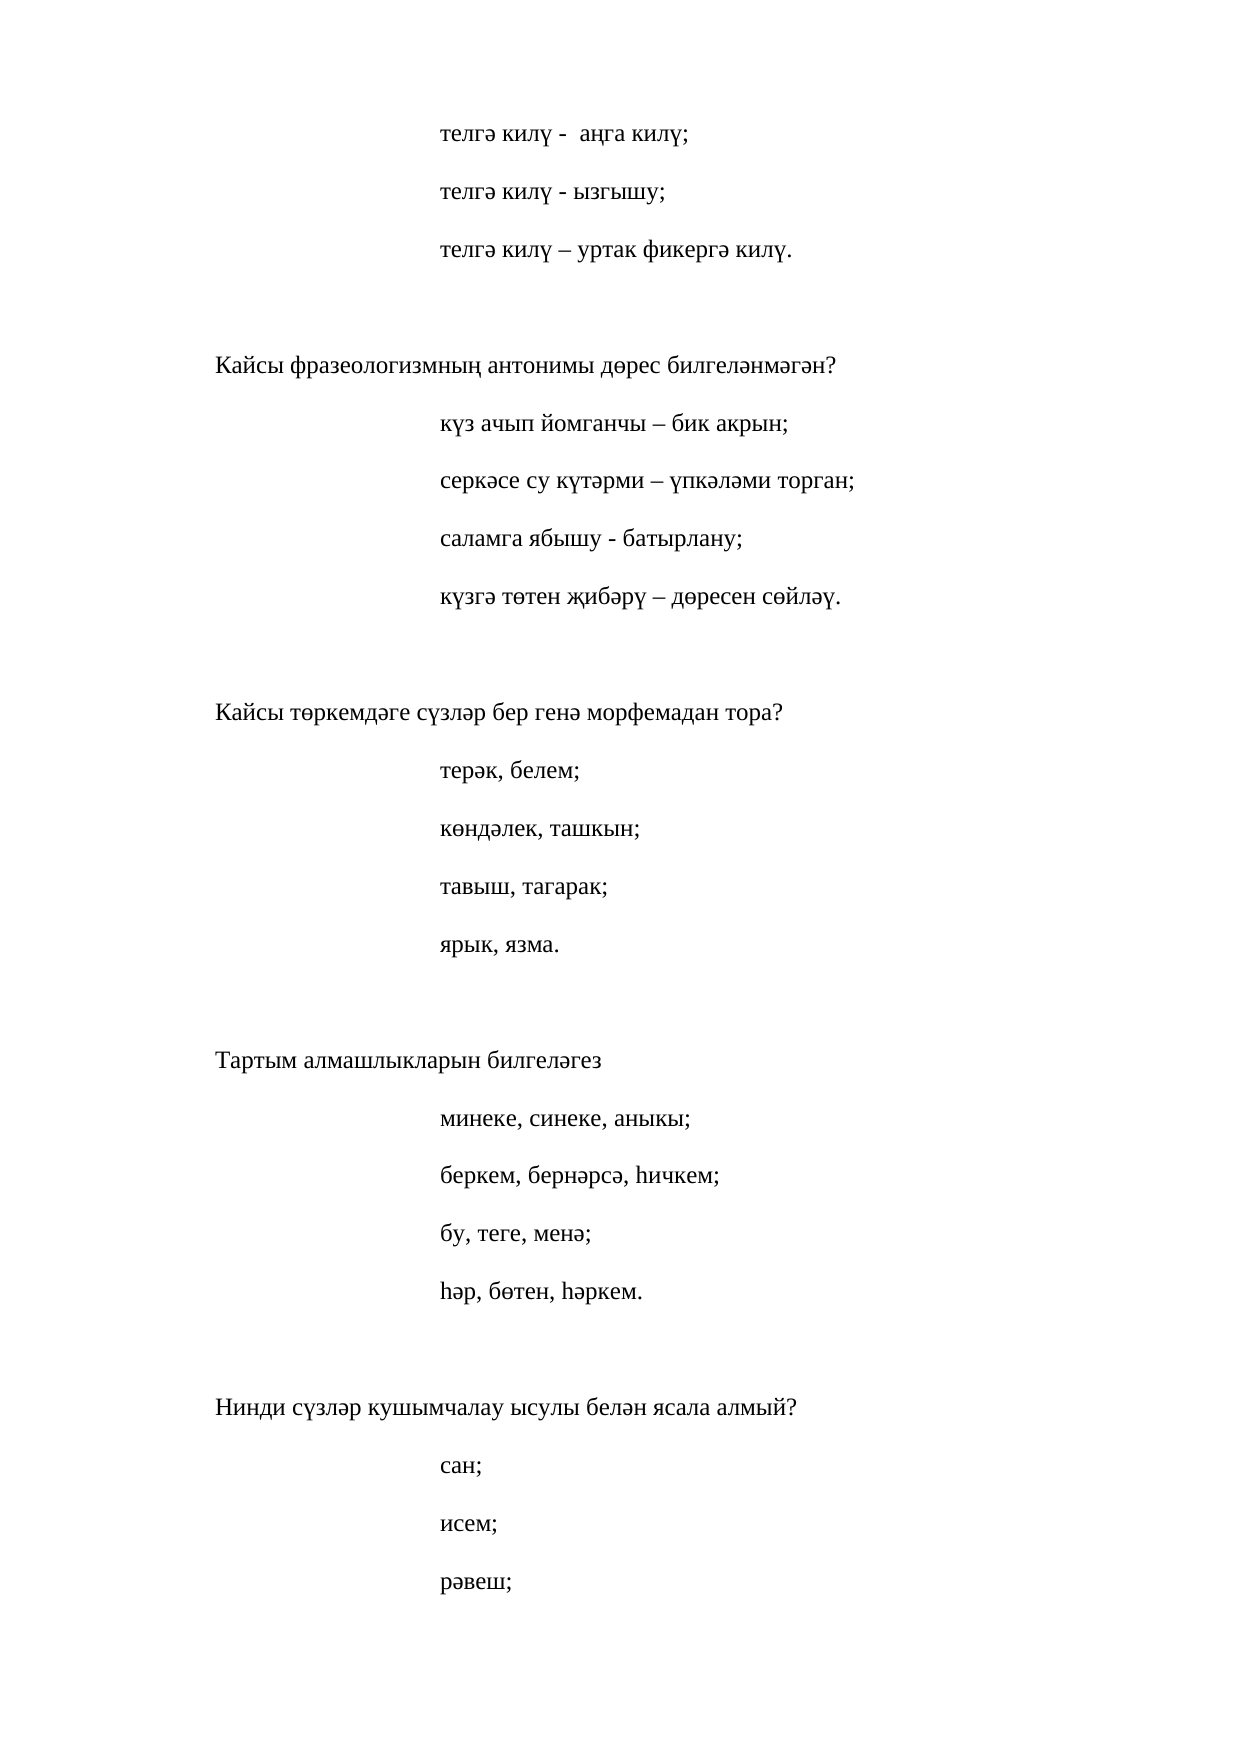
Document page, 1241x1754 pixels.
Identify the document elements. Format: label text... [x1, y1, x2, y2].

text көндәлек, ташкын; [440, 813, 1152, 842]
text Нинди сүзләр кушымчалау ысулы белән ясала алмый? [215, 1392, 1152, 1421]
text телгә килү - аңга килү; [440, 118, 1152, 147]
text һәр, бөтен, һәркем. [440, 1276, 1152, 1305]
text телгә килү – уртак фикергә килү. [440, 234, 1152, 263]
text тавыш, тагарак; [440, 871, 1152, 900]
text күз ачып йомганчы – бик акрын; [440, 408, 1152, 436]
text сан; [440, 1450, 1152, 1479]
text терәк, белем; [440, 755, 1152, 784]
text телгә килү - ызгышу; [440, 176, 1152, 205]
text Кайсы төркемдәге сүзләр бер генә морфемадан тора? [215, 697, 1152, 726]
text ярык, язма. [440, 929, 1152, 958]
text исем; [440, 1508, 1152, 1537]
text серкәсе су күтәрми – үпкәләми торган; [440, 466, 1152, 494]
text минеке, синеке, аныкы; [440, 1103, 1152, 1131]
text рәвеш; [440, 1566, 1152, 1595]
text саламга ябышу - батырлану; [440, 523, 1152, 552]
text Тартым алмашлыкларын билгеләгез [215, 1045, 1152, 1073]
text күзгә төтен җибәрү – дөресен сөйләү. [440, 581, 1152, 610]
text Кайсы фразеологизмның антонимы дөрес билгеләнмәгән? [215, 350, 1152, 378]
text беркем, бернәрсә, һичкем; [440, 1161, 1152, 1189]
text бу, теге, менә; [440, 1218, 1152, 1247]
